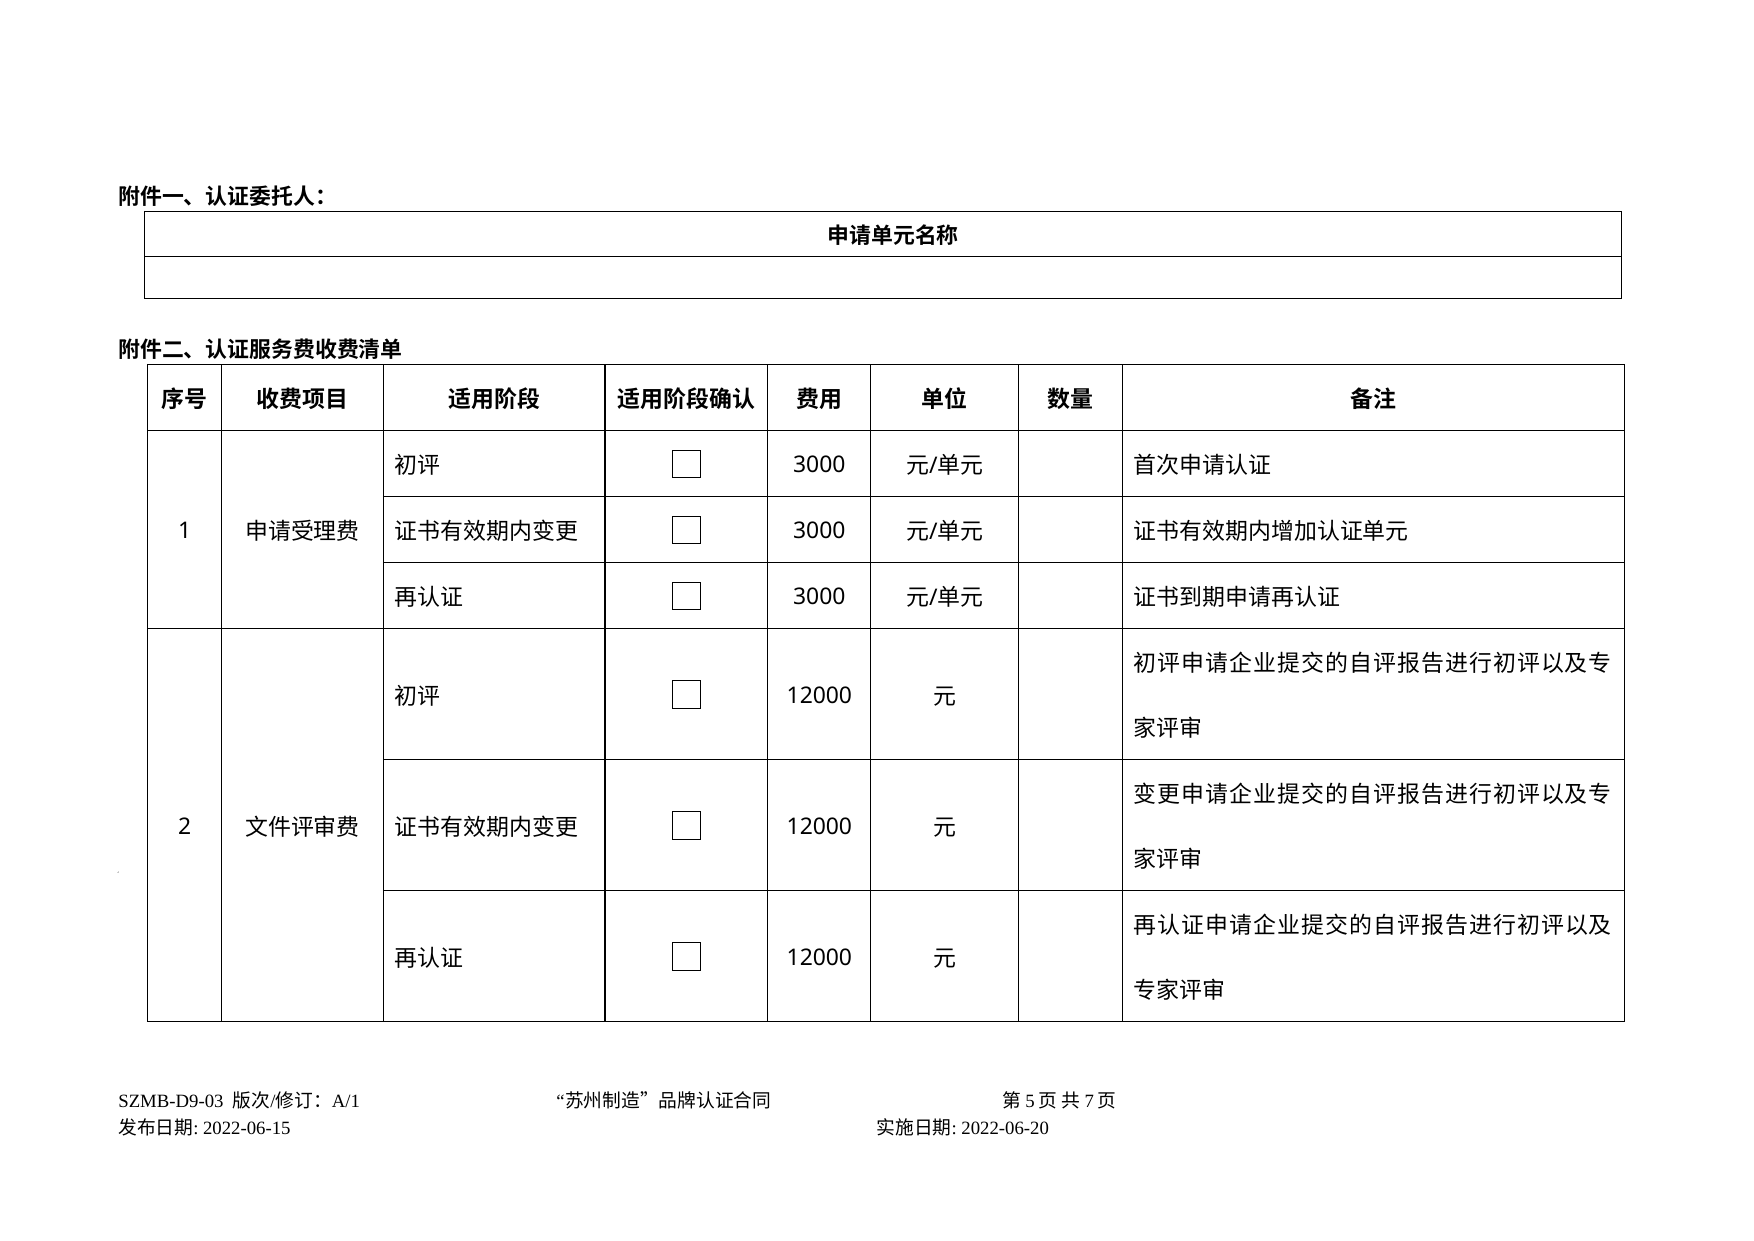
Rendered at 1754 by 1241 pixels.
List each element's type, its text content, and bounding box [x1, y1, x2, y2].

table_cell 12000 [768, 760, 870, 890]
table_cell [606, 760, 767, 890]
table_cell 元 [871, 891, 1018, 1021]
table_cell 3000 [768, 563, 870, 628]
table_cell 元/单元 [871, 563, 1018, 628]
table_cell 初评 [384, 431, 604, 496]
table_cell [606, 431, 767, 496]
table_header 数量 [1019, 365, 1122, 430]
table_cell 证书有效期内增加认证单元 [1123, 497, 1624, 562]
table_cell 申请受理费 [222, 431, 383, 628]
table_cell [1019, 497, 1122, 562]
table_cell [606, 891, 767, 1021]
table_cell 文件评审费 [222, 629, 383, 1021]
table_cell 元/单元 [871, 497, 1018, 562]
table_cell 变更申请企业提交的自评报告进行初评以及专家评审 [1123, 760, 1624, 890]
table_cell [1019, 760, 1122, 890]
table_header 单位 [871, 365, 1018, 430]
table_cell 初评 [384, 629, 604, 759]
table_cell 元 [871, 629, 1018, 759]
table_cell 3000 [768, 431, 870, 496]
table_cell 证书有效期内变更 [384, 760, 604, 890]
table_header 适用阶段确认 [606, 365, 767, 430]
table_header 申请单元名称 [145, 212, 1621, 256]
table_cell 初评申请企业提交的自评报告进行初评以及专家评审 [1123, 629, 1624, 759]
table_cell 首次申请认证 [1123, 431, 1624, 496]
table_cell 12000 [768, 629, 870, 759]
table_cell 1 [148, 431, 221, 628]
table_cell [606, 497, 767, 562]
table_cell 元/单元 [871, 431, 1018, 496]
table_cell 再认证 [384, 563, 604, 628]
text 附件一、认证委托人： [118, 178, 1648, 211]
table_cell 12000 [768, 891, 870, 1021]
table_cell [606, 563, 767, 628]
table_header 备注 [1123, 365, 1624, 430]
table_cell [1019, 563, 1122, 628]
table_cell 证书到期申请再认证 [1123, 563, 1624, 628]
table_header 收费项目 [222, 365, 383, 430]
table_cell 证书有效期内变更 [384, 497, 604, 562]
table_cell [1019, 891, 1122, 1021]
table_cell 再认证 [384, 891, 604, 1021]
table_cell [606, 629, 767, 759]
text 附件二、认证服务费收费清单 [118, 331, 1648, 364]
table_cell 2 [148, 629, 221, 1021]
table_header 费用 [768, 365, 870, 430]
table_cell 元 [871, 760, 1018, 890]
table_cell [1019, 431, 1122, 496]
table_cell 再认证申请企业提交的自评报告进行初评以及专家评审 [1123, 891, 1624, 1021]
table_header 序号 [148, 365, 221, 430]
table_cell 3000 [768, 497, 870, 562]
table_cell [145, 257, 1621, 298]
table_header 适用阶段 [384, 365, 604, 430]
table_cell [1019, 629, 1122, 759]
